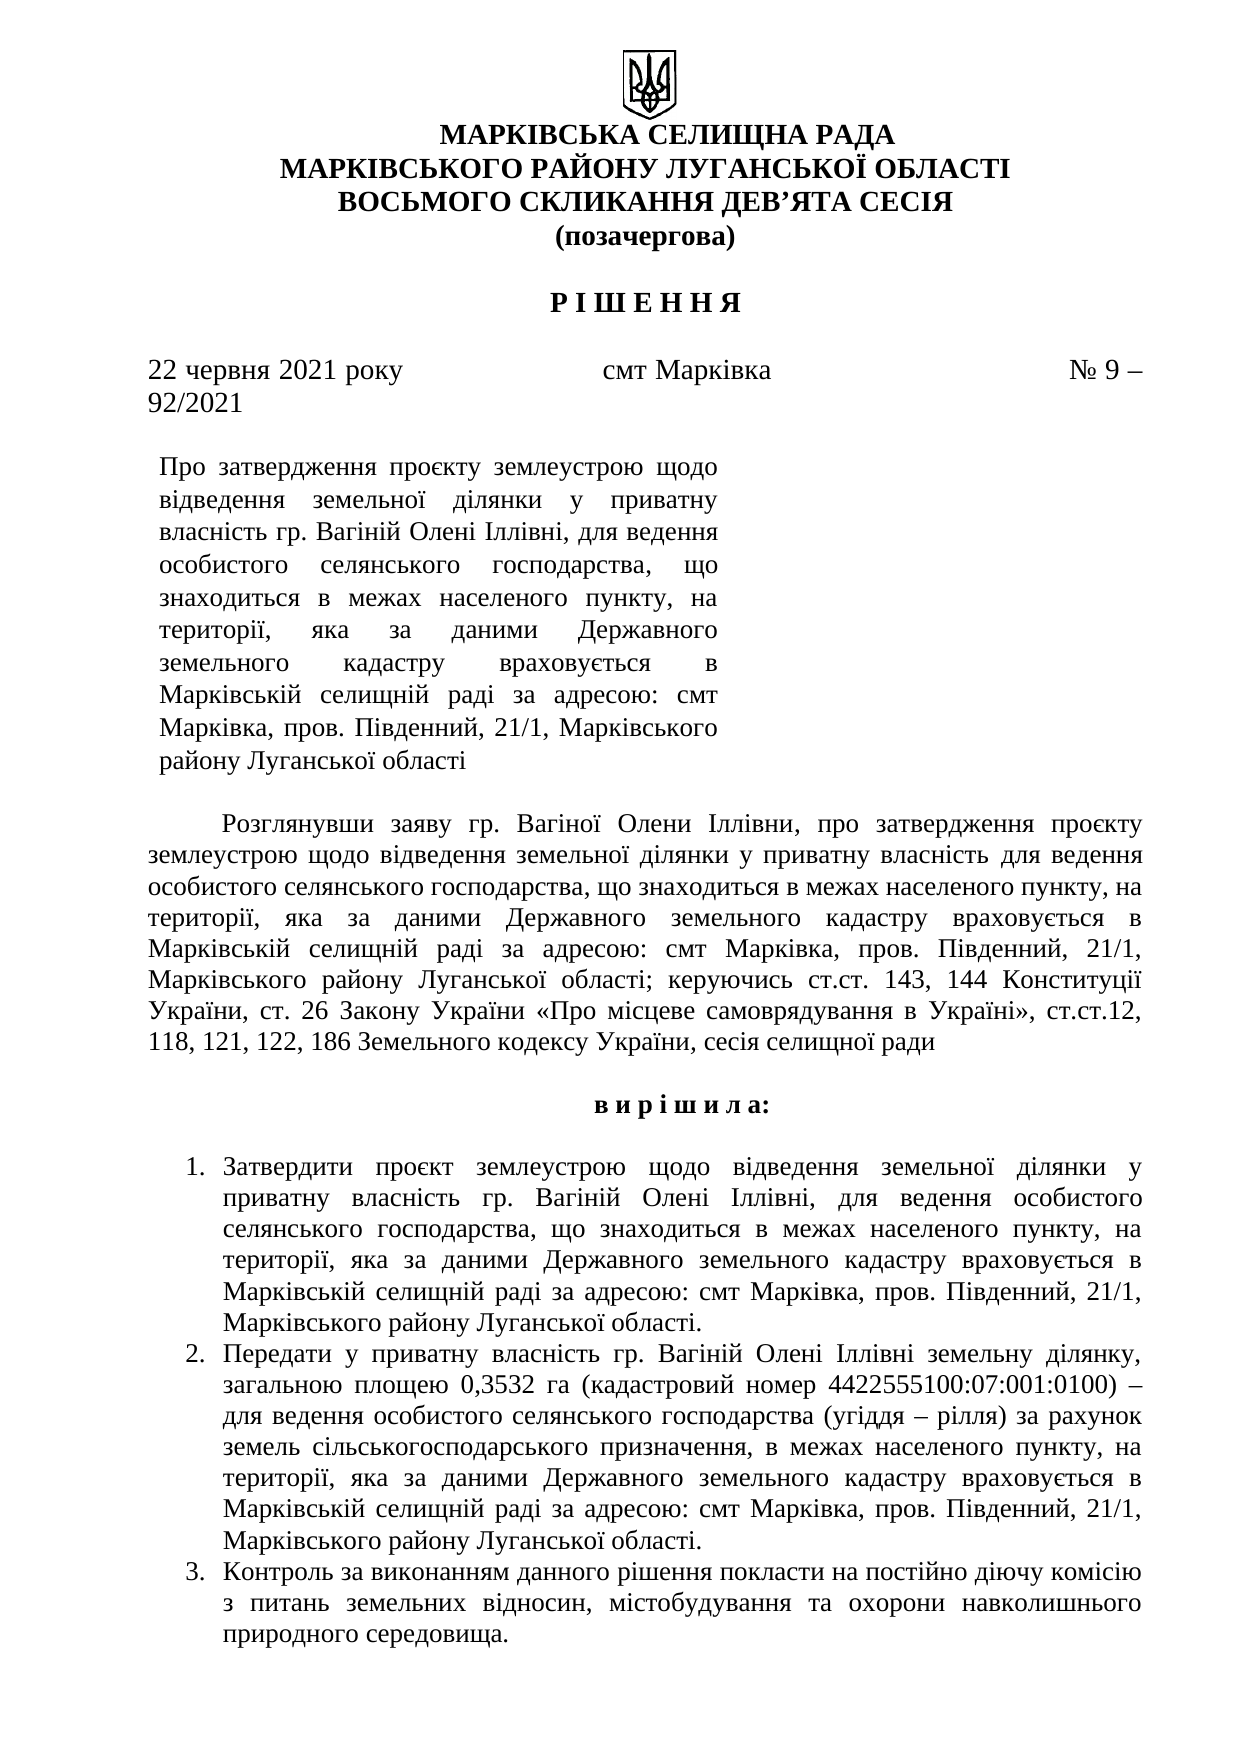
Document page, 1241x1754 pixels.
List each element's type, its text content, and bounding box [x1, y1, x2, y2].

subtitle МАРКІВСЬКА СЕЛИЩНА РАДА [148, 117, 1143, 151]
text (позачергова) [148, 218, 1143, 251]
list Контроль за виконанням данного рішення покласти на постійно діючу комісію з питань земельних відносин, містобудування та охорони навколишнього природного середовища. [185, 1555, 1143, 1648]
table_header Про затвердження проєкту землеустрою щодо відведення земельної ділянки у приватну власність гр. Вагіній Олені Іллівні, для ведення особистого селянського господарства, що знаходиться в межах населеного пункту, на території, яка за даними Державного земельного кадастру враховується в Марківській селищній раді за адресою: смт Марківка, пров. Південний, 21/1, Марківського району Луганської області [148, 450, 738, 776]
subtitle МАРКІВСЬКОГО РАЙОНУ ЛУГАНСЬКОЇ ОБЛАСТІ [148, 151, 1143, 184]
list Передати у приватну власність гр. Вагіній Олені Іллівні земельну ділянку, загальною площею 0,3532 га (кадастровий номер 4422555100:07:001:0100) – для ведення особистого селянського господарства (угіддя – рілля) за рахунок земель сільськогосподарського призначення, в межах населеного пункту, на території, яка за даними Державного земельного кадастру враховується в Марківській селищній раді за адресою: смт Марківка, пров. Південний, 21/1, Марківського району Луганської області. [185, 1337, 1143, 1555]
text 22 червня 2021 року смт Марківка № 9 – 92/2021 [148, 352, 1143, 419]
picture [623, 50, 677, 120]
text в и р і ш и л а: [148, 1088, 1143, 1119]
text Р І Ш Е Н Н Я [148, 285, 1143, 318]
list Затвердити проєкт землеустрою щодо відведення земельної ділянки у приватну власність гр. Вагіній Олені Іллівні, для ведення особистого селянського господарства, що знаходиться в межах населеного пункту, на території, яка за даними Державного земельного кадастру враховується в Марківській селищній раді за адресою: смт Марківка, пров. Південний, 21/1, Марківського району Луганської області. [185, 1150, 1143, 1337]
text ВОСЬМОГО СКЛИКАННЯ ДЕВ’ЯТА СЕСІЯ [148, 184, 1143, 218]
text Розглянувши заяву гр. Вагіної Олени Іллівни, про затвердження проєкту землеустрою щодо відведення земельної ділянки у приватну власність для ведення особистого селянського господарства, що знаходиться в межах населеного пункту, на території, яка за даними Державного земельного кадастру враховується в Марківській селищній раді за адресою: смт Марківка, пров. Південний, 21/1, Марківського району Луганської області; керуючись ст.ст. 143, 144 Конституції України, ст. 26 Закону України «Про місцеве самоврядування в Україні», ст.ст.12, 118, 121, 122, 186 Земельного кодексу України, сесія селищної ради [148, 807, 1143, 1057]
